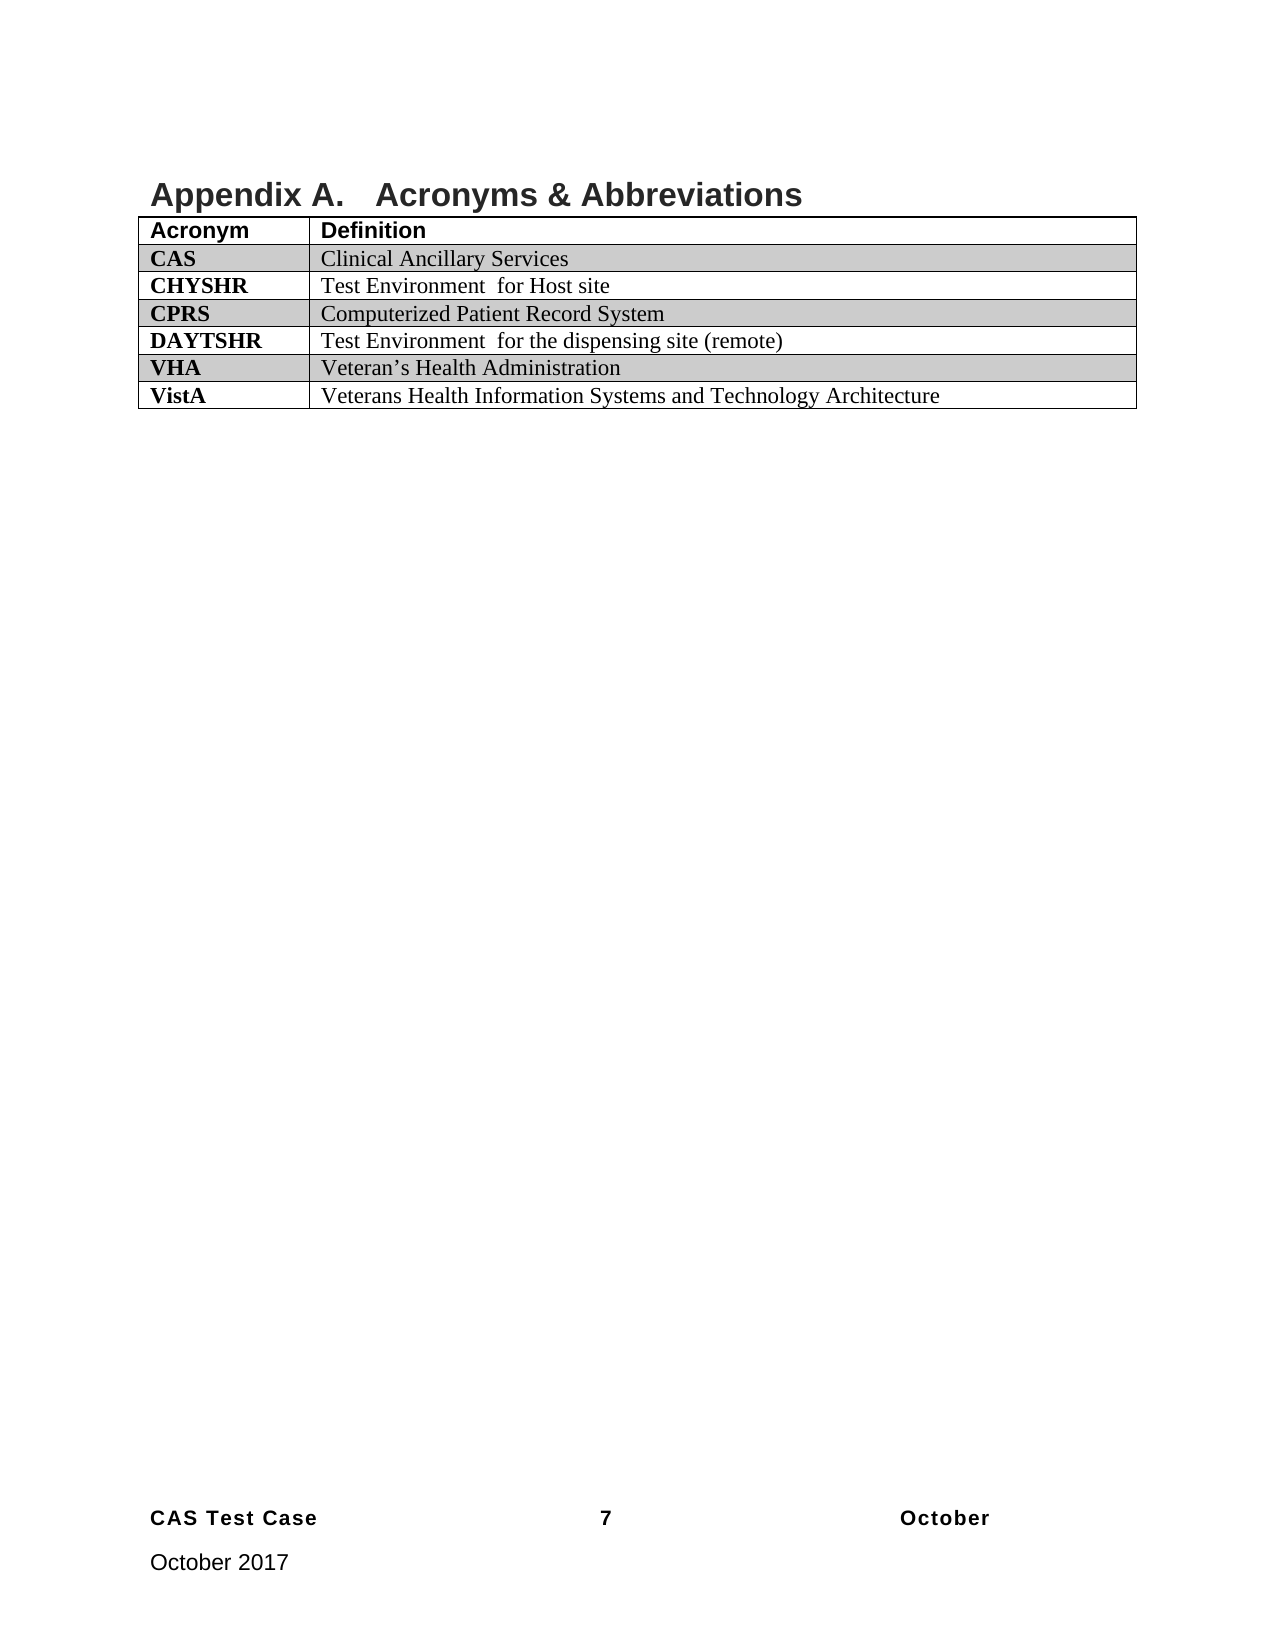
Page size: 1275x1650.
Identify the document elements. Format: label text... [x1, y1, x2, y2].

table_cell DAYTSHR [139, 327, 309, 353]
table_cell Veteran’s Health Administration [310, 355, 1136, 381]
table_cell Clinical Ancillary Services [310, 245, 1136, 271]
table_header Acronym [139, 218, 309, 244]
table_cell VistA [139, 382, 309, 408]
table_cell Test Environment for Host site [310, 272, 1136, 299]
table_cell Test Environment for the dispensing site (remote) [310, 327, 1136, 353]
table_cell CHYSHR [139, 272, 309, 299]
table_cell CPRS [139, 300, 309, 326]
text Acronyms & Abbreviations [150, 175, 1125, 213]
table_cell CAS [139, 245, 309, 271]
table_cell Veterans Health Information Systems and Technology Architecture [310, 382, 1136, 408]
table_header Definition [310, 218, 1136, 244]
table_cell Computerized Patient Record System [310, 300, 1136, 326]
table_cell VHA [139, 355, 309, 381]
